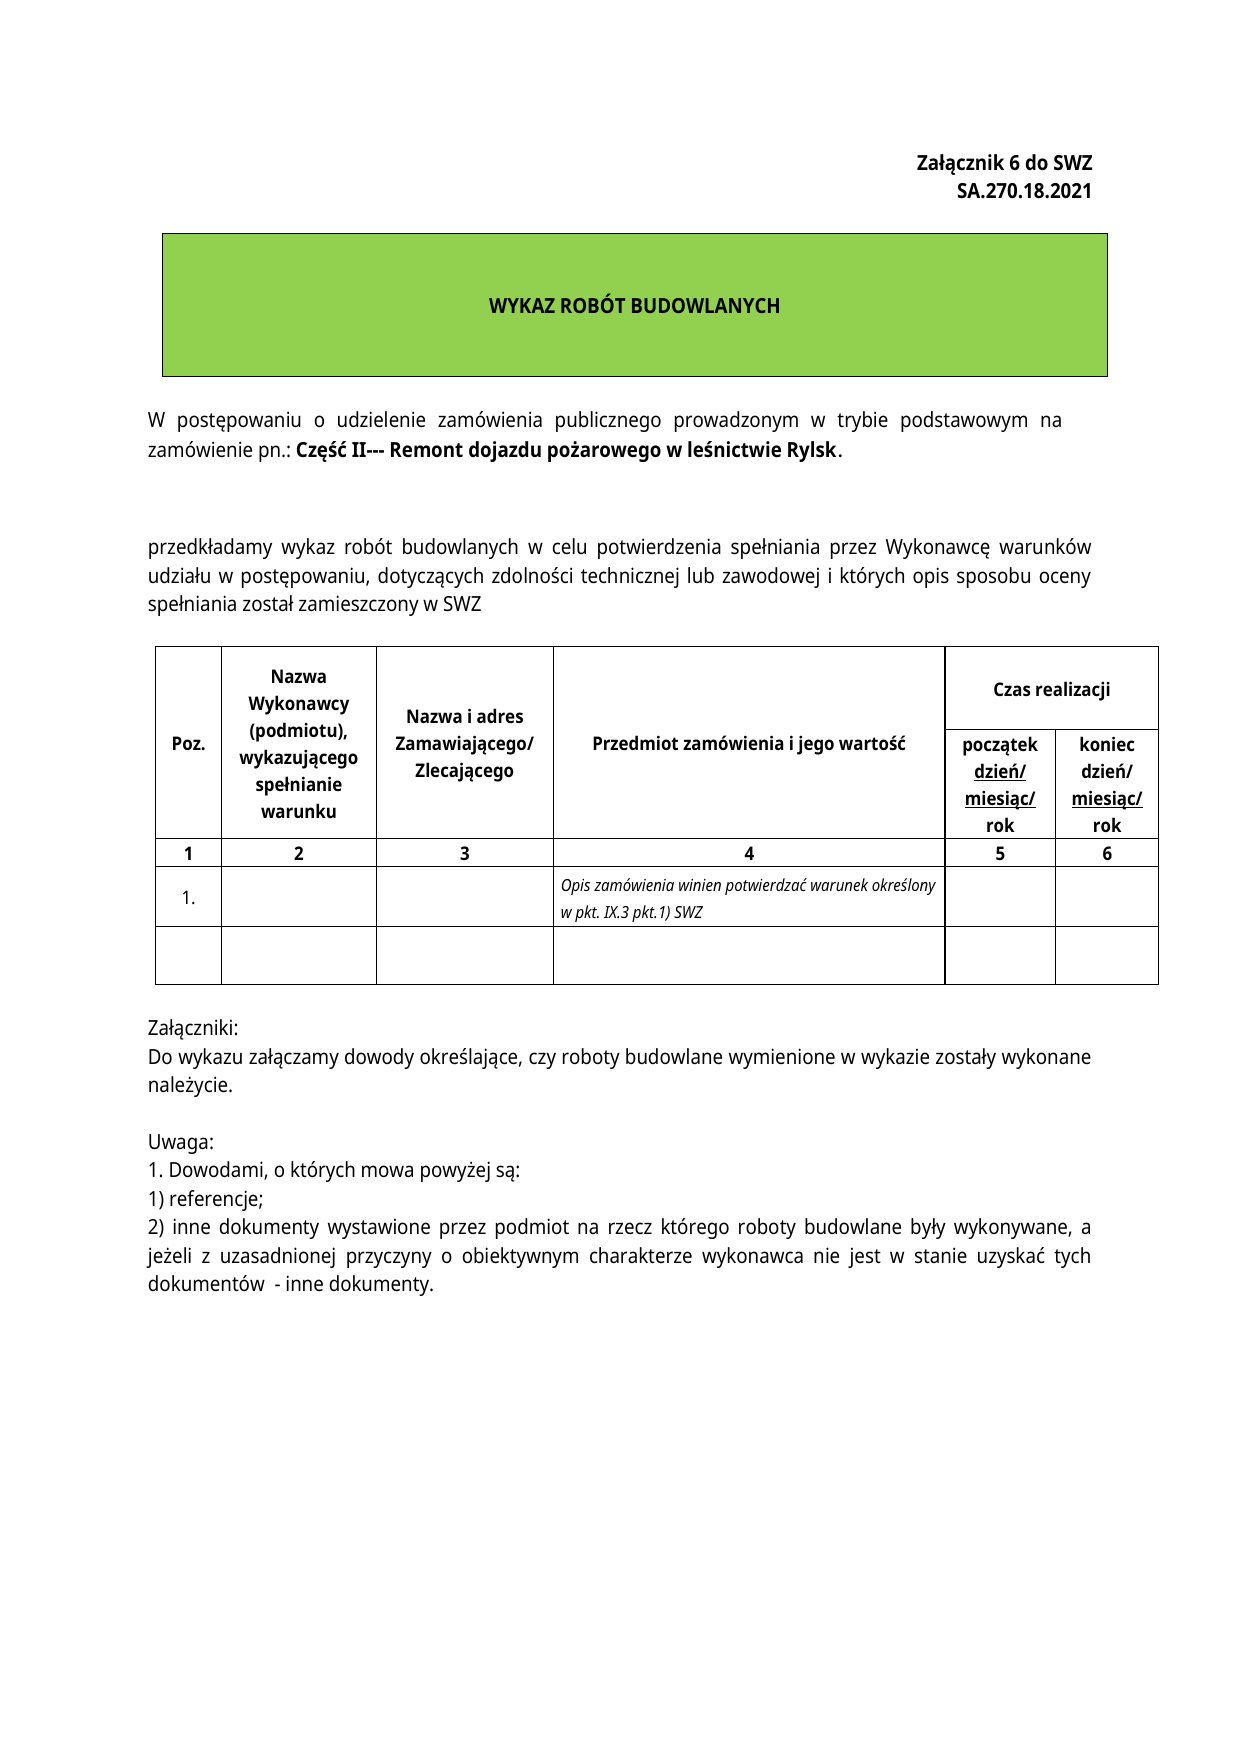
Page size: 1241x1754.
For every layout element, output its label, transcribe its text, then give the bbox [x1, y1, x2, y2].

text Uwaga: [148, 1127, 1093, 1156]
table_header Przedmiot zamówienia i jego wartość [554, 647, 944, 838]
table_cell [222, 927, 376, 984]
text 1) referencje; [148, 1184, 1093, 1212]
table_cell 6 [1056, 839, 1158, 866]
text Załącznik 6 do SWZ [148, 148, 1093, 176]
text przedkładamy wykaz robót budowlanych w celu potwierdzenia spełniania przez Wykonawcę warunków udziału w postępowaniu, dotyczących zdolności technicznej lub zawodowej i których opis sposobu oceny spełniania został zamieszczony w SWZ [148, 532, 1093, 618]
text Do wykazu załączamy dowody określające, czy roboty budowlane wymienione w wykazie zostały wykonane należycie. [148, 1042, 1093, 1099]
table_cell [156, 927, 221, 984]
text W postępowaniu o udzielenie zamówienia publicznego prowadzonym w trybie podstawowym na zamówienie pn.: Część II--- Remont dojazdu pożarowego w leśnictwie Rylsk. [148, 405, 1063, 463]
text Załączniki: [148, 1013, 1093, 1042]
table_cell [377, 927, 553, 984]
table_cell 3 [377, 839, 553, 866]
table_cell [946, 867, 1055, 926]
table_cell koniec dzień/ miesiąc/ rok [1056, 730, 1158, 838]
table_cell 5 [946, 839, 1055, 866]
table_cell Opis zamówienia winien potwierdzać warunek określony w pkt. IX.3 pkt.1) SWZ [554, 867, 944, 926]
text 2) inne dokumenty wystawione przez podmiot na rzecz którego roboty budowlane były wykonywane, a jeżeli z uzasadnionej przyczyny o obiektywnym charakterze wykonawca nie jest w stanie uzyskać tych dokumentów - inne dokumenty. [148, 1212, 1093, 1298]
table_cell [554, 927, 944, 984]
table_header Poz. [156, 647, 221, 838]
table_cell 2 [222, 839, 376, 866]
table_header Nazwa i adres Zamawiającego/ Zlecającego [377, 647, 553, 838]
table_cell [1056, 867, 1158, 926]
table_cell [1056, 927, 1158, 984]
table_cell 1. [156, 867, 221, 926]
table_header Nazwa Wykonawcy (podmiotu), wykazującego spełnianie warunku [222, 647, 376, 838]
text SA.270.18.2021 [148, 176, 1093, 204]
table_cell 4 [554, 839, 944, 866]
text 1. Dowodami, o których mowa powyżej są: [148, 1156, 1093, 1184]
table_cell początek dzień/ miesiąc/ rok [946, 730, 1055, 838]
table_cell [946, 927, 1055, 984]
table_header Czas realizacji [946, 647, 1158, 728]
table_cell 1 [156, 839, 221, 866]
table_header WYKAZ ROBÓT BUDOWLANYCH [163, 234, 1107, 376]
table_cell [377, 867, 553, 926]
table_cell [222, 867, 376, 926]
